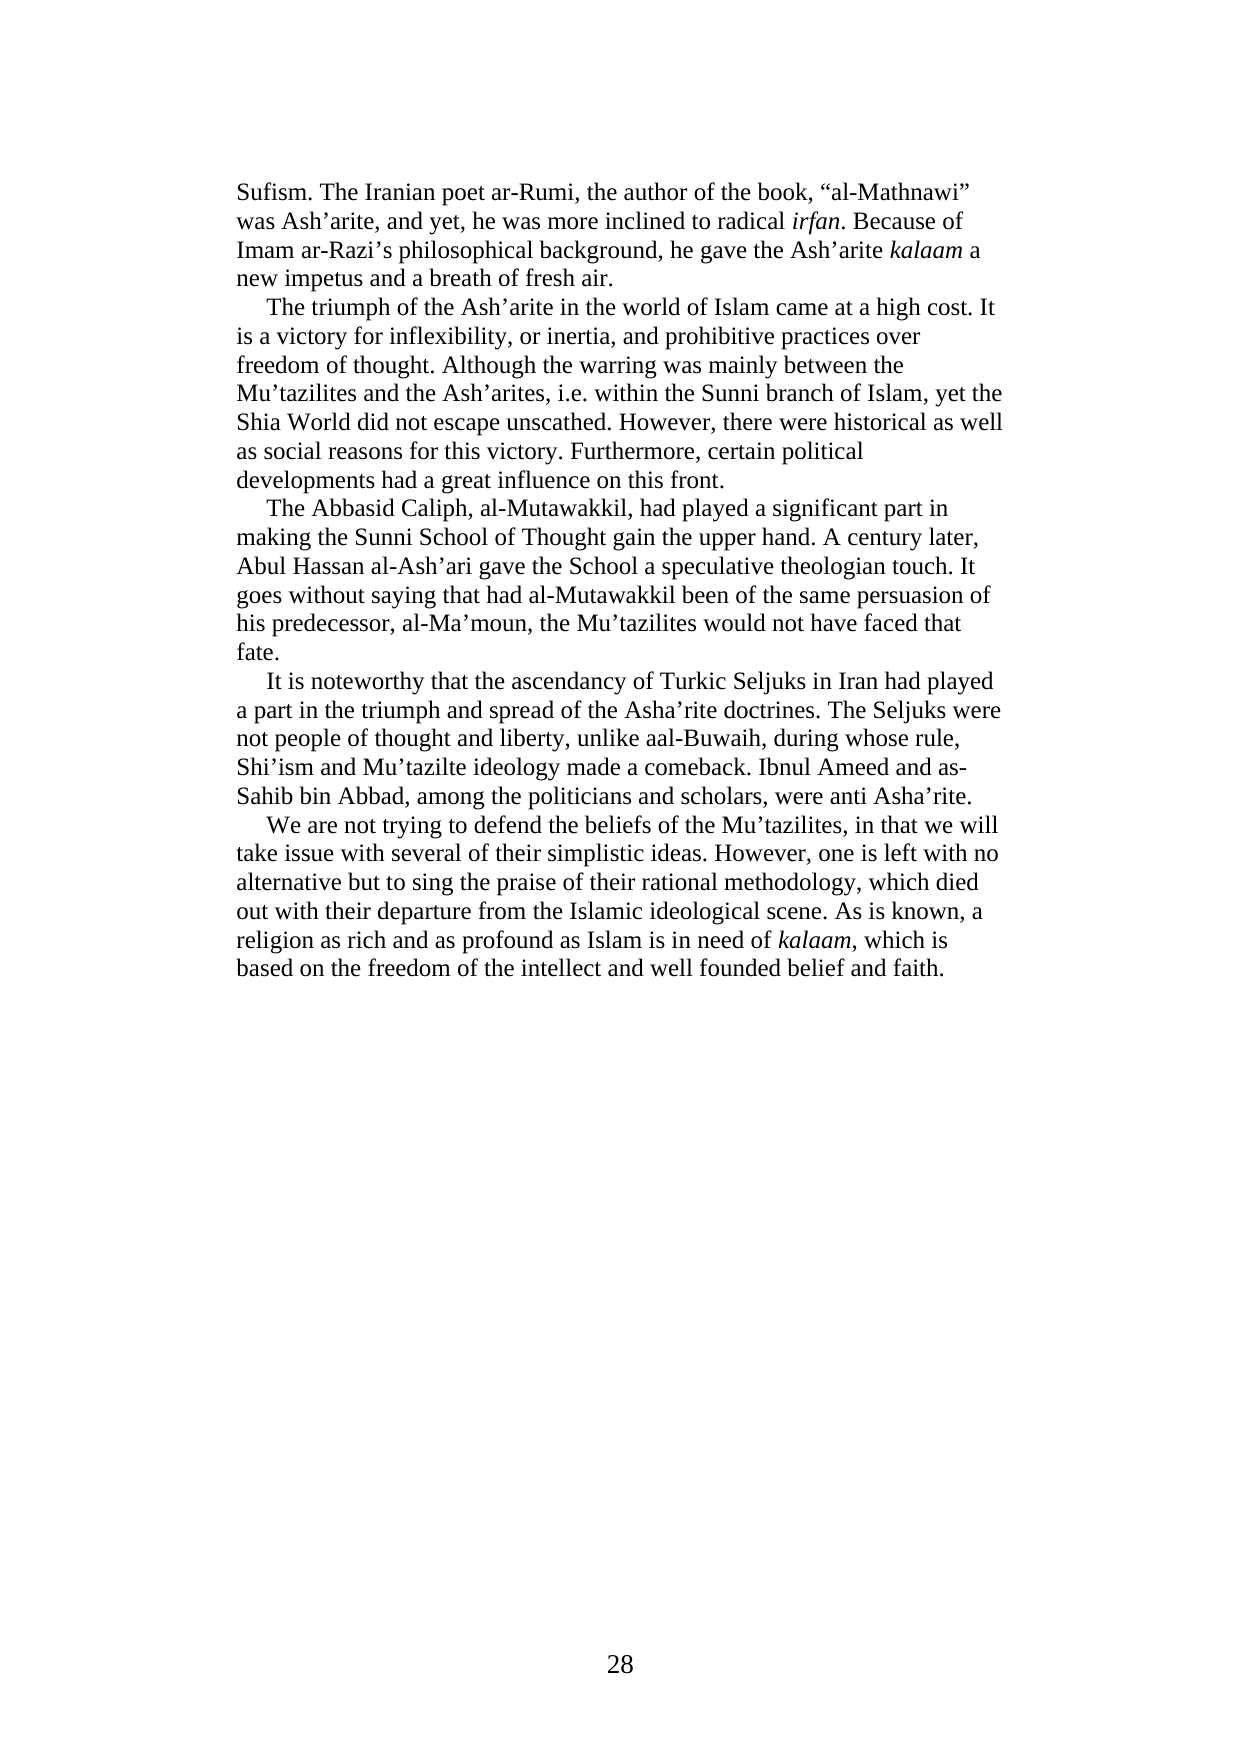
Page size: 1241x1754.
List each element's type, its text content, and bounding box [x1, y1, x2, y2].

text It is noteworthy that the ascendancy of Turkic Seljuks in Iran had played a part in the triumph and spread of the Asha’rite doctrines. The Seljuks were not people of thought and liberty, unlike aal-Buwaih, during whose rule, Shi’ism and Mu’tazilte ideology made a comeback. Ibnul Ameed and as-Sahib bin Abbad, among the politicians and scholars, were anti Asha’rite. [236, 666, 1004, 810]
text Imam ar-Razi’s philosophical background, he gave the Ash’arite kalaam a new impetus and a breath of fresh air. [236, 235, 1004, 292]
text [236, 177, 1004, 235]
text The triumph of the Ash’arite in the world of Islam came at a high cost. It is a victory for inflexibility, or inertia, and prohibitive practices over freedom of thought. Although the warring was mainly between the Mu’tazilites and the Ash’arites, i.e. within the Sunni branch of Islam, yet the Shia World did not escape unscathed. However, there were historical as well as social reasons for this victory. Furthermore, certain political developments had a great influence on this front. [236, 292, 1004, 493]
text We are not trying to defend the beliefs of the Mu’tazilites, in that we will take issue with several of their simplistic ideas. However, one is left with no alternative but to sing the praise of their rational methodology, which died out with their departure from the Islamic ideological scene. As is known, a religion as rich and as profound as Islam is in need of kalaam, which is based on the freedom of the intellect and well founded belief and faith. [236, 810, 1004, 982]
text The Abbasid Caliph, al-Mutawakkil, had played a significant part in making the Sunni School of Thought gain the upper hand. A century later, Abul Hassan al-Ash’ari gave the School a speculative theologian touch. It goes without saying that had al-Mutawakkil been of the same persuasion of his predecessor, al-Ma’moun, the Mu’tazilites would not have faced that fate. [236, 493, 1004, 666]
